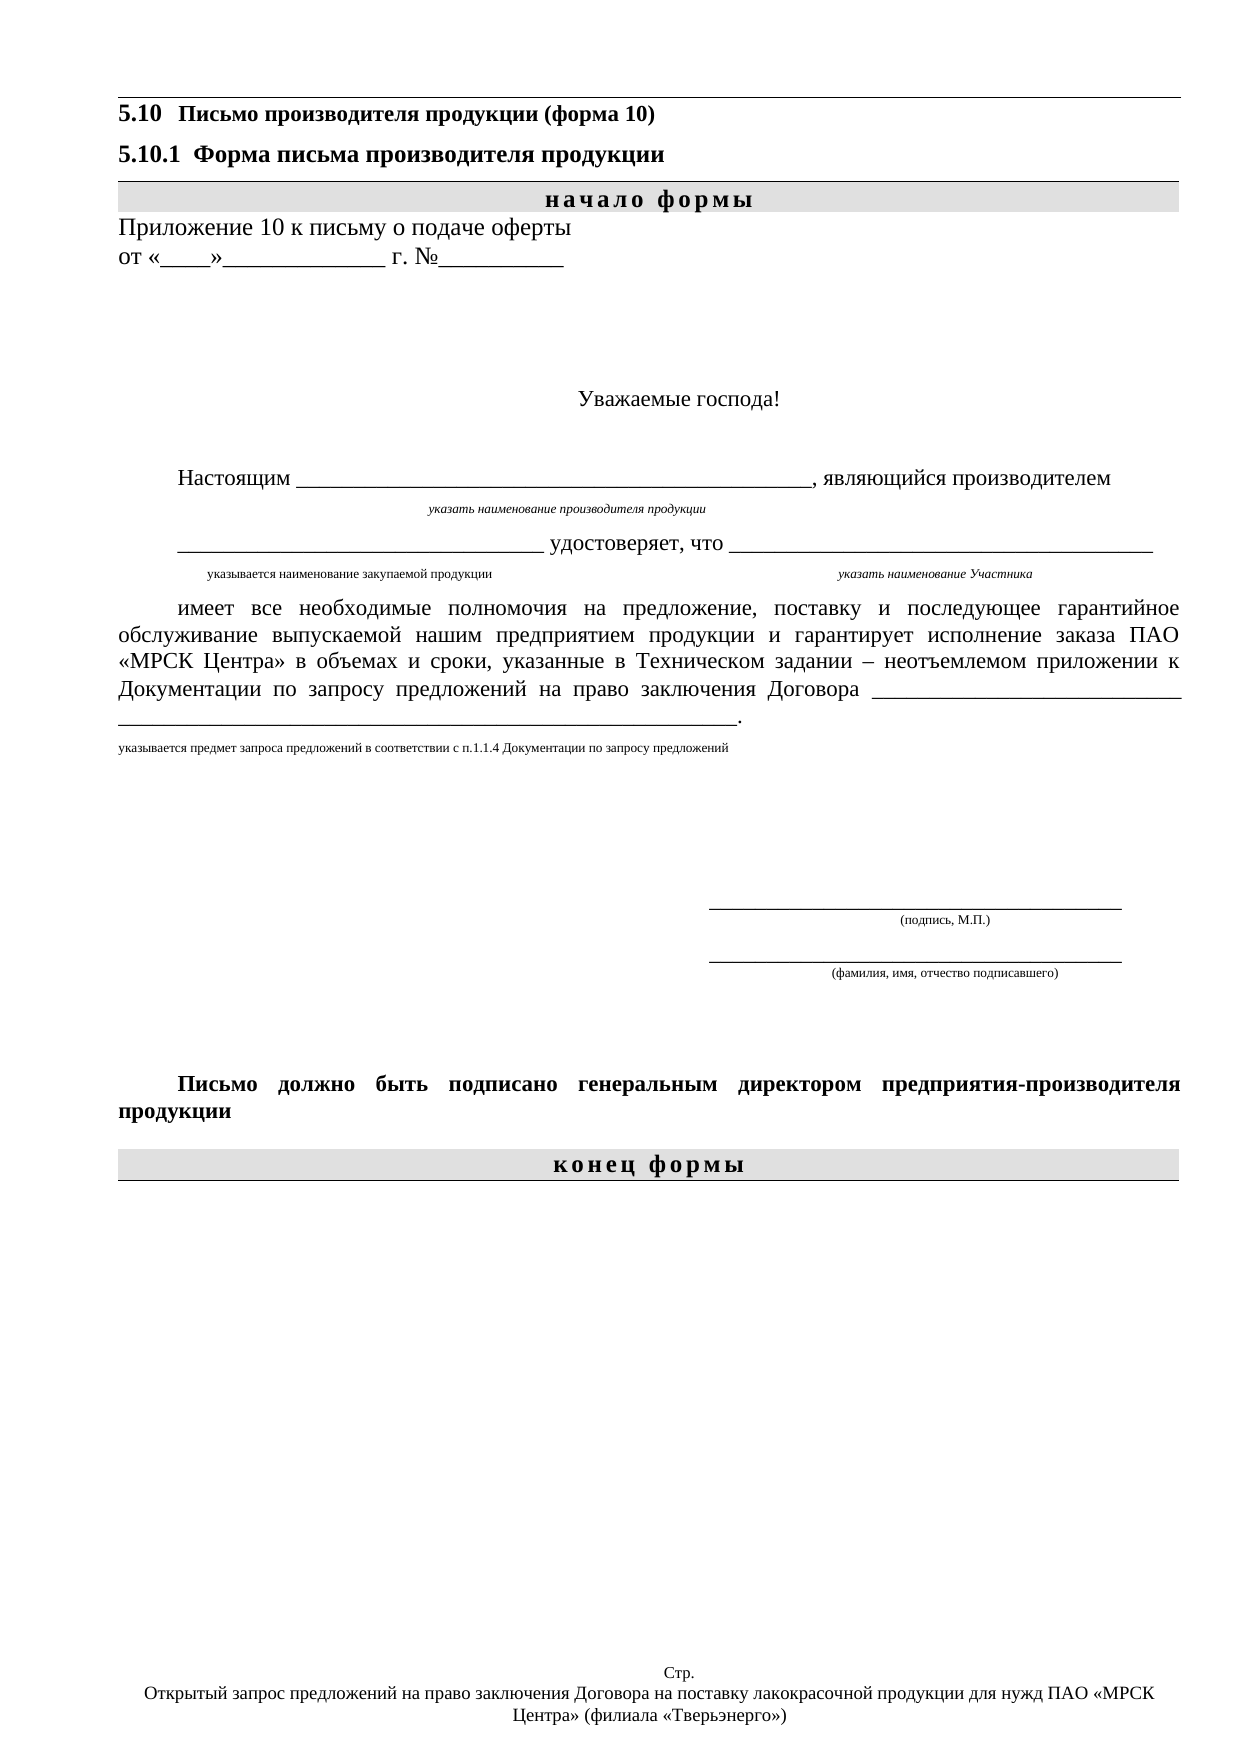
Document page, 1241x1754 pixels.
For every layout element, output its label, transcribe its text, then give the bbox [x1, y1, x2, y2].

text Уважаемые господа! [118, 385, 1181, 411]
text конец формы [118, 1149, 1179, 1180]
text ____________________________________ [650, 886, 1181, 912]
text указывается наименование закупаемой продукции указать наименование Участника [148, 556, 1181, 582]
text ____________________________________ [650, 939, 1181, 965]
text указывается предмет запроса предложений в соответствии с п.1.1.4 Документации по запросу предложений [118, 728, 1181, 755]
text Настоящим _____________________________________________, являющийся производителем [118, 464, 1181, 490]
subtitle Письмо производителя продукции (форма 10) [118, 98, 1181, 127]
text начало формы [118, 182, 1179, 212]
text Приложение 10 к письму о подаче оферты от «____»_____________ г. №__________ [118, 212, 1181, 270]
text указать наименование производителя продукции [369, 490, 1181, 517]
text (фамилия, имя, отчество подписавшего) [650, 965, 1181, 991]
subtitle Форма письма производителя продукции [118, 139, 1181, 168]
text ________________________________ удостоверяет, что _____________________________________ [118, 529, 1181, 556]
text Письмо должно быть подписано генеральным директором предприятия-производителя продукции [118, 1070, 1181, 1123]
text имеет все необходимые полномочия на предложение, поставку и последующее гарантийное обслуживание выпускаемой нашим предприятием продукции и гарантирует исполнение заказа ПАО «МРСК Центра» в объемах и сроки, указанные в Техническом задании – неотъемлемом приложении к Документации по запросу предложений на право заключения Договора ___________________________ ______________________________________________________. [118, 594, 1181, 728]
text (подпись, М.П.) [650, 912, 1181, 939]
